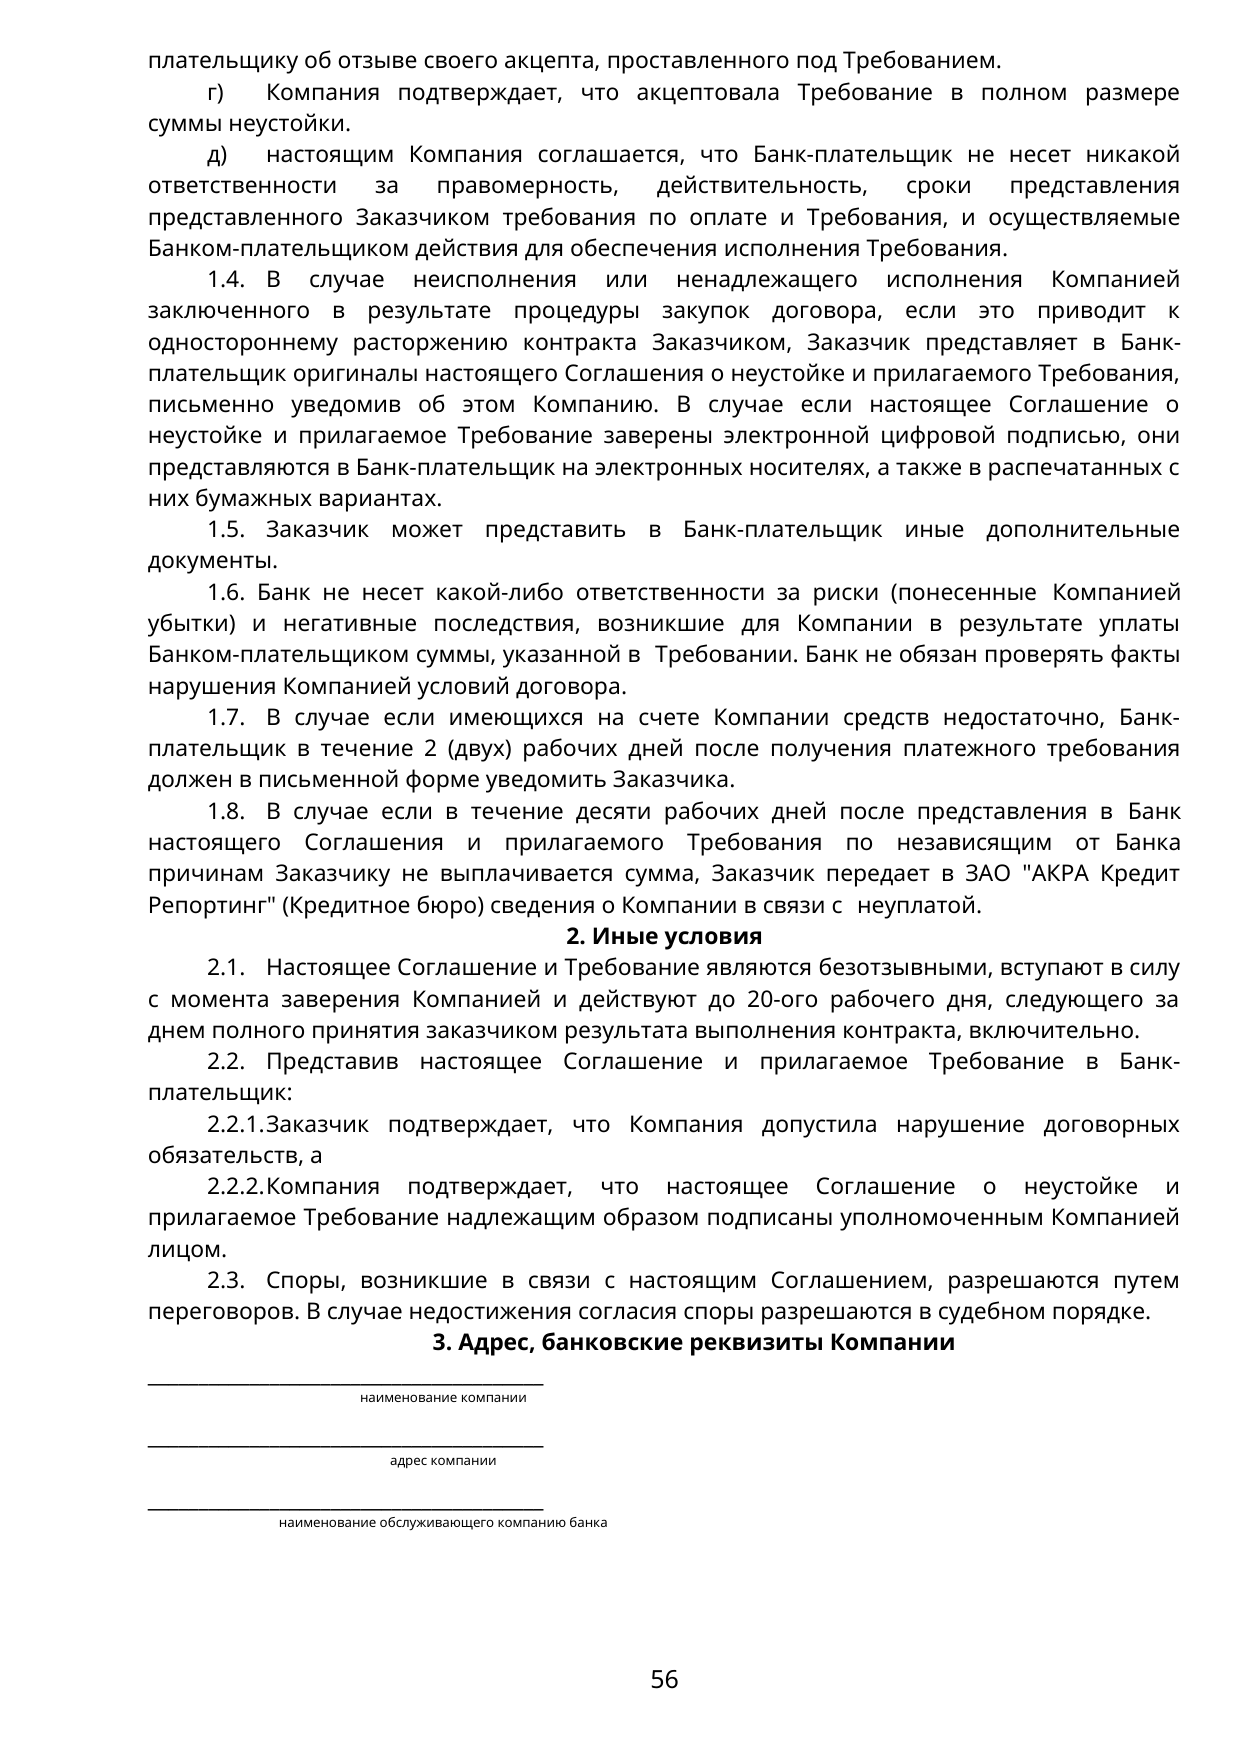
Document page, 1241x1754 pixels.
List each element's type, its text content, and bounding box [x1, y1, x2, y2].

text _______________________________________ [148, 1482, 1181, 1514]
text 1.8. В случае если в течение десяти рабочих дней после представления в Банк настоящего Соглашения и прилагаемого Требования по независящим от Банка причинам Заказчику не выплачивается сумма, Заказчик передает в ЗАО "АКРА Кредит Репортинг" (Кредитное бюро) сведения о Компании в связи с неуплатой. [148, 795, 1181, 920]
text наименование компании [148, 1389, 738, 1420]
text 1.4. В случае неисполнения или ненадлежащего исполнения Компанией заключенного в результате процедуры закупок договора, если это приводит к одностороннему расторжению контракта Заказчиком, Заказчик представляет в Банк-плательщик оригиналы настоящего Соглашения о неустойке и прилагаемого Требования, письменно уведомив об этом Компанию. В случае если настоящее Соглашение о неустойке и прилагаемое Требование заверены электронной цифровой подписью, они представляются в Банк-плательщик на электронных носителях, а также в распечатанных с них бумажных вариантах. [148, 263, 1181, 513]
text _______________________________________ [148, 1357, 1181, 1389]
text 2.1. Настоящее Соглашение и Требование являются безотзывными, вступают в силу с момента заверения Компанией и действуют до 20-ого рабочего дня, следующего за днем полного принятия заказчиком результата выполнения контракта, включительно. [148, 951, 1181, 1045]
text адрес компании [148, 1451, 738, 1482]
text 1.7. В случае если имеющихся на счете Компании средств недостаточно, Банк-плательщик в течение 2 (двух) рабочих дней после получения платежного требования должен в письменной форме уведомить Заказчика. [148, 701, 1181, 795]
text _______________________________________ [148, 1420, 1181, 1451]
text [148, 44, 1181, 76]
text д) настоящим Компания соглашается, что Банк-плательщик не несет никакой ответственности за правомерность, действительность, сроки представления представленного Заказчиком требования по оплате и Требования, и осуществляемые Банком-плательщиком действия для обеспечения исполнения Требования. [148, 138, 1181, 263]
text 2.2.2. Компания подтверждает, что настоящее Соглашение о неустойке и прилагаемое Требование надлежащим образом подписаны уполномоченным Компанией лицом. [148, 1170, 1181, 1264]
text наименование обслуживающего компанию банка [148, 1514, 738, 1545]
text 2.3. Споры, возникшие в связи с настоящим Соглашением, разрешаются путем переговоров. В случае недостижения согласия споры разрешаются в судебном порядке. [148, 1264, 1181, 1326]
text 1.6. Банк не несет какой-либо ответственности за риски (понесенные Компанией убытки) и негативные последствия, возникшие для Компании в результате уплаты Банком-плательщиком суммы, указанной в Требовании. Банк не обязан проверять факты нарушения Компанией условий договора. [148, 576, 1181, 701]
text 2.2. Представив настоящее Соглашение и прилагаемое Требование в Банк-плательщик: [148, 1045, 1181, 1107]
text г) Компания подтверждает, что акцептовала Требование в полном размере суммы неустойки. [148, 76, 1181, 138]
text 1.5. Заказчик может представить в Банк-плательщик иные дополнительные документы. [148, 513, 1181, 576]
text 3. Адрес, банковские реквизиты Компании [148, 1326, 1181, 1357]
text 2. Иные условия [148, 920, 1181, 951]
text 2.2.1. Заказчик подтверждает, что Компания допустила нарушение договорных обязательств, а [148, 1107, 1181, 1170]
